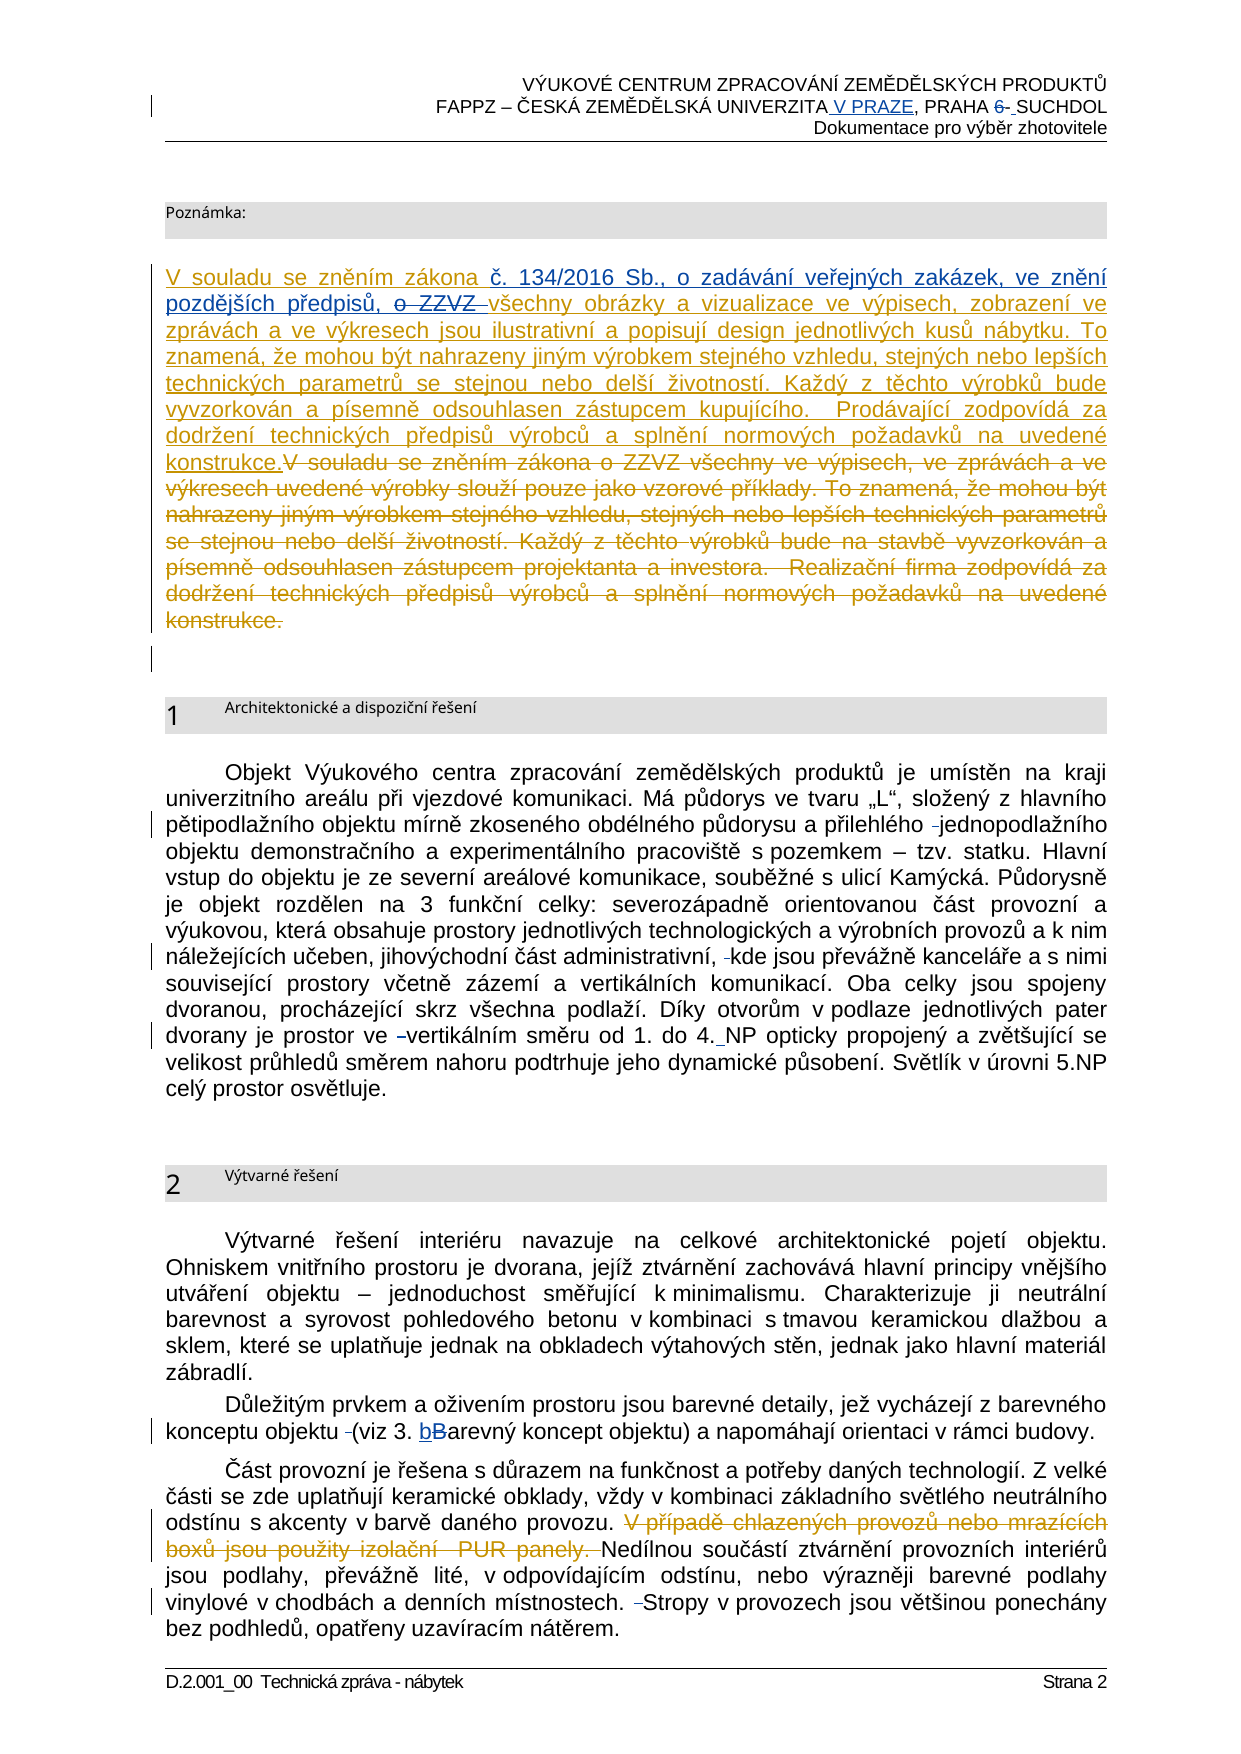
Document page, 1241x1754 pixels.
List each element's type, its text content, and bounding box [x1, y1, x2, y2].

text Výtvarné řešení interiéru navazuje na celkové architektonické pojetí objektu. Ohniskem vnitřního prostoru je dvorana, jejíž ztvárnění zachovává hlavní principy vnějšího utváření objektu – jednoduchost směřující k minimalismu. Charakterizuje ji neutrální barevnost a syrovost pohledového betonu v kombinaci s tmavou keramickou dlažbou a sklem, které se uplatňuje jednak na obkladech výtahových stěn, jednak jako hlavní materiál zábradlí. [165, 1227, 1107, 1385]
subtitle Výtvarné řešení [165, 1165, 1107, 1202]
subtitle Architektonické a dispoziční řešení [165, 697, 1107, 734]
text Důležitým prvkem a oživením prostoru jsou barevné detaily, jež vycházejí z barevného konceptu objektu (viz 3. arevný koncept objektu) a napomáhají orientaci v rámci budovy. [165, 1391, 1107, 1444]
text Objekt Výukového centra zpracování zemědělských produktů je umístěn na kraji univerzitního areálu při vjezdové komunikaci. Má půdorys ve tvaru „L“, složený z hlavního pětipodlažního objektu mírně zkoseného obdélného půdorysu a přilehlého jednopodlažního objektu demonstračního a experimentálního pracoviště s pozemkem – tzv. statku. Hlavní vstup do objektu je ze severní areálové komunikace, souběžné s ulicí Kamýcká. Půdorysně je objekt rozdělen na 3 funkční celky: severozápadně orientovanou část provozní a výukovou, která obsahuje prostory jednotlivých technologických a výrobních provozů a k nim náležejících učeben, jihovýchodní část administrativní, kde jsou převážně kanceláře a s nimi související prostory včetně zázemí a vertikálních komunikací. Oba celky jsou spojeny dvoranou, procházející skrz všechna podlaží. Díky otvorům v podlaze jednotlivých pater dvorany je prostor ve vertikálním směru od 1. do 4.NP opticky propojený a zvětšující se velikost průhledů směrem nahoru podtrhuje jeho dynamické působení. Světlík v úrovni 5.NP celý prostor osvětluje. [165, 759, 1107, 1101]
text Část provozní je řešena s důrazem na funkčnost a potřeby daných technologií. Z velké části se zde uplatňují keramické obklady, vždy v kombinaci základního světlého neutrálního odstínu s akcenty v barvě daného provozu. Nedílnou součástí ztvárnění provozních interiérů jsou podlahy, převážně lité, v odpovídajícím odstínu, nebo výrazněji barevné podlahy vinylové v chodbách a denních místnostech. Stropy v provozech jsou většinou ponechány bez podhledů, opatřeny uzavíracím nátěrem. [165, 1457, 1107, 1641]
subtitle Poznámka: [165, 202, 1107, 239]
